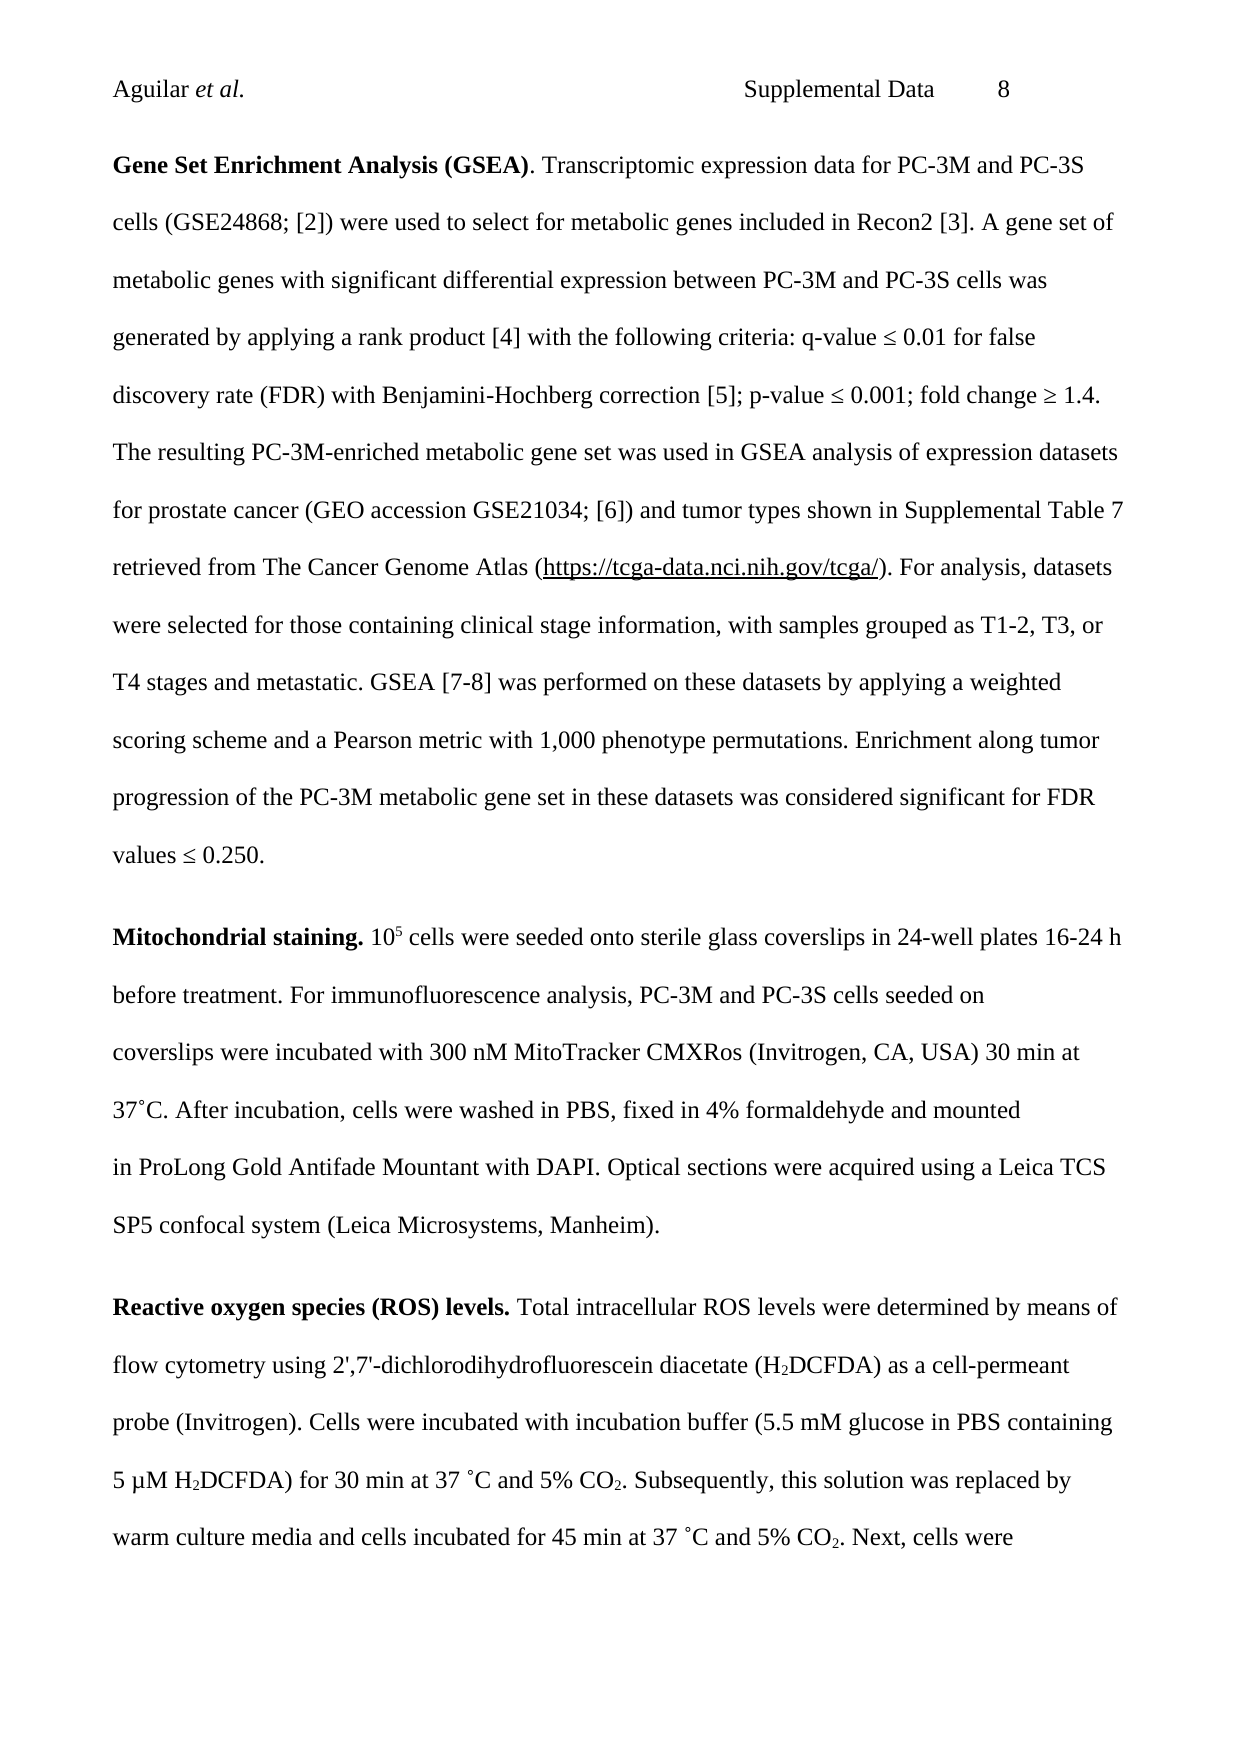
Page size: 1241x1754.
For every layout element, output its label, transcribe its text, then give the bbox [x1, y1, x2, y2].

text Mitochondrial staining. 105 cells were seeded onto sterile glass coverslips in 24-well plates 16-24 h before treatment. For immunofluorescence analysis, PC-3M and PC-3S cells seeded on coverslips were incubated with 300 nM MitoTracker CMXRos (Invitrogen, CA, USA) 30 min at 37˚C. After incubation, cells were washed in PBS, fixed in 4% formaldehyde and mounted in ProLong Gold Antifade Mountant with DAPI. Optical sections were acquired using a Leica TCS SP5 confocal system (Leica Microsystems, Manheim). [112, 922, 1128, 1239]
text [112, 1292, 1128, 1551]
text Gene Set Enrichment Analysis (GSEA). Transcriptomic expression data for PC-3M and PC-3S cells (GSE24868; [2]) were used to select for metabolic genes included in Recon2 [3]. A gene set of metabolic genes with significant differential expression between PC-3M and PC-3S cells was generated by applying a rank product [4] with the following criteria: q-value ≤ 0.01 for false discovery rate (FDR) with Benjamini-Hochberg correction [5]; p-value ≤ 0.001; fold change ≥ 1.4. The resulting PC-3M-enriched metabolic gene set was used in GSEA analysis of expression datasets for prostate cancer (GEO accession GSE21034; [6]) and tumor types shown in Supplemental Table 7 retrieved from The Cancer Genome Atlas (https://tcga-data.nci.nih.gov/tcga/). For analysis, datasets were selected for those containing clinical stage information, with samples grouped as T1-2, T3, or T4 stages and metastatic. GSEA [7-8] was performed on these datasets by applying a weighted scoring scheme and a Pearson metric with 1,000 phenotype permutations. Enrichment along tumor progression of the PC-3M metabolic gene set in these datasets was considered significant for FDR values ≤ 0.250. [112, 150, 1128, 869]
